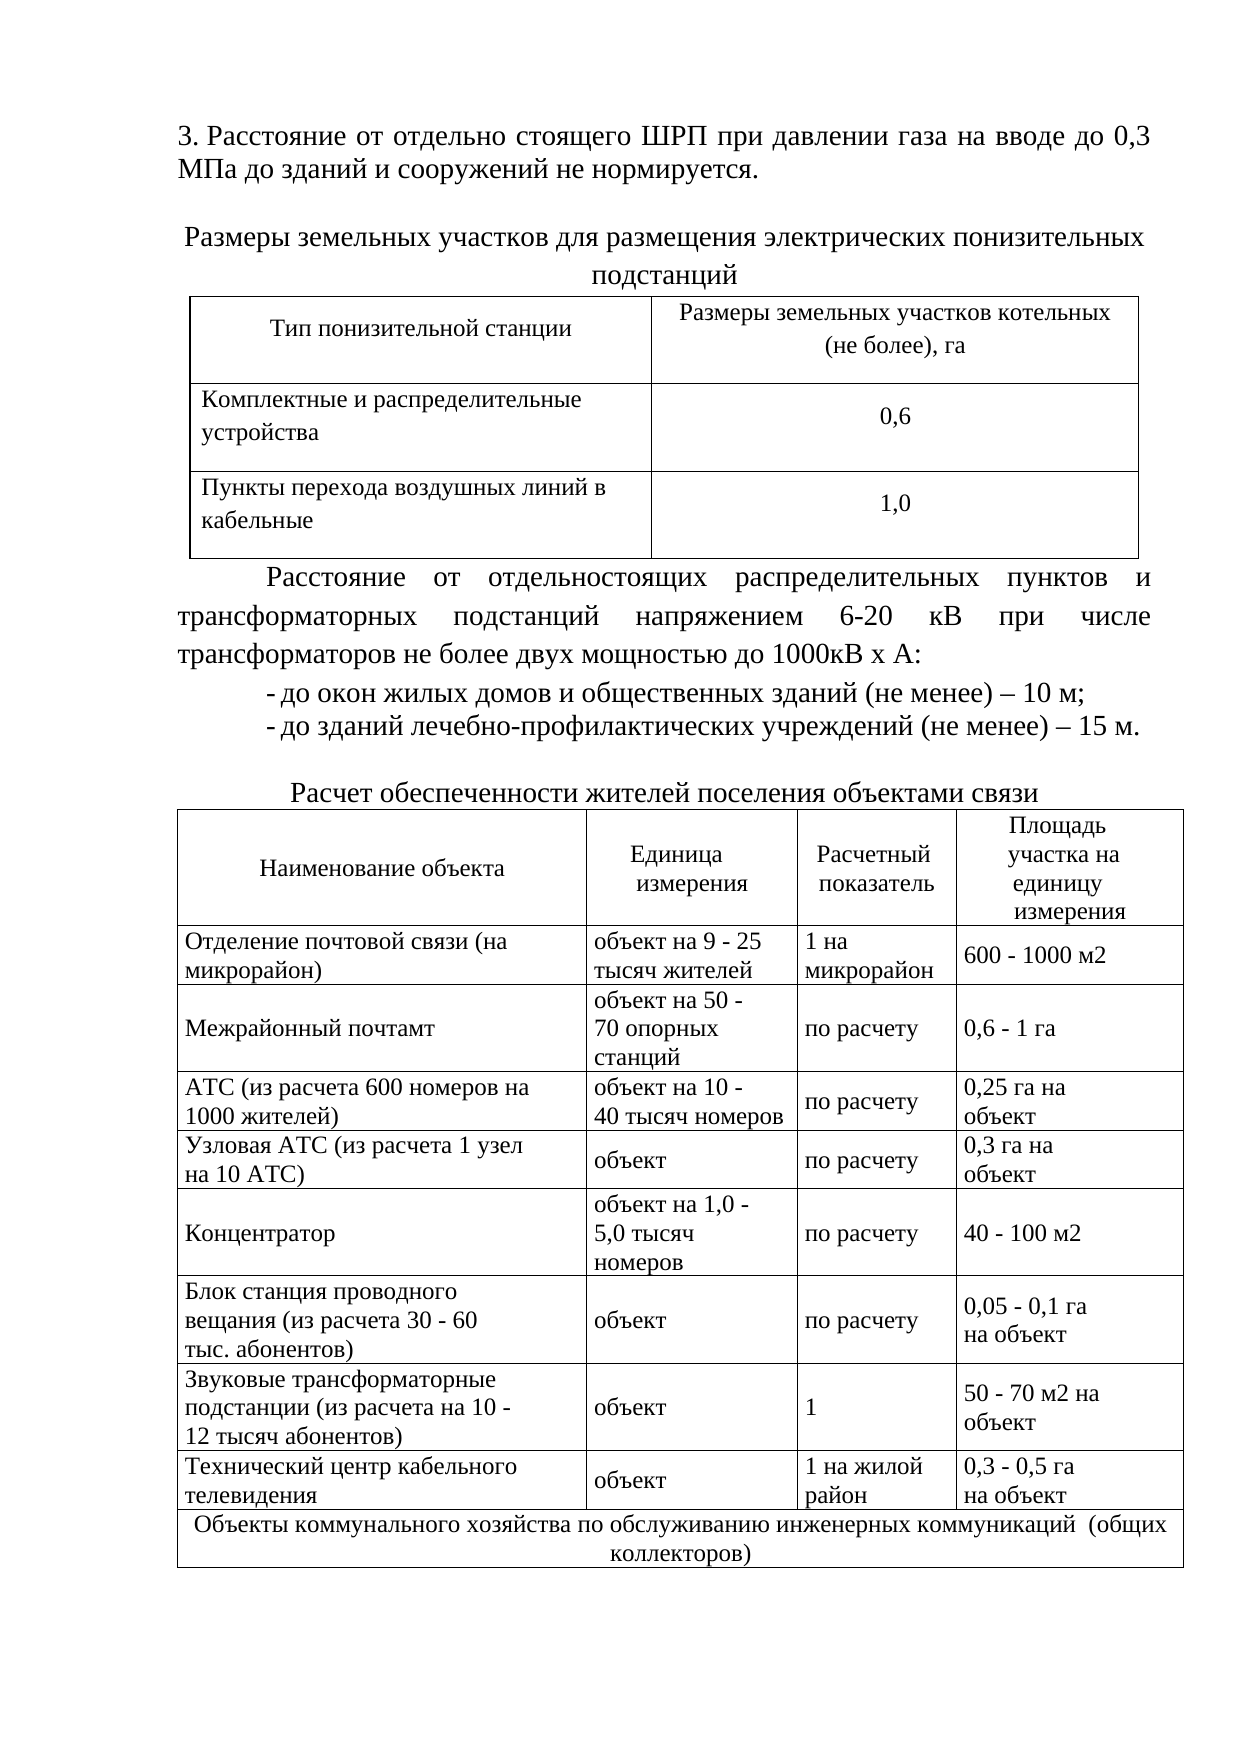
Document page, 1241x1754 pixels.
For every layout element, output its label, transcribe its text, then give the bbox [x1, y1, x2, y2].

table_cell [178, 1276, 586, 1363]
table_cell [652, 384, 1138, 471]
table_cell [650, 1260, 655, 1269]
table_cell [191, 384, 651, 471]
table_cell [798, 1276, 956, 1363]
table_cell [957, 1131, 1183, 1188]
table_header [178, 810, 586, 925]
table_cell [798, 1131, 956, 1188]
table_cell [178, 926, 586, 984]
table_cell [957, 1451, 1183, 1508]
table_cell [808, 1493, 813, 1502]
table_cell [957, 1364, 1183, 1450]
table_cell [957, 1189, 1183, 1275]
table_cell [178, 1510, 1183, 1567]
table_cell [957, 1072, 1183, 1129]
text Размеры земельных участков для размещения электрических понизительных подстанций [177, 219, 1152, 291]
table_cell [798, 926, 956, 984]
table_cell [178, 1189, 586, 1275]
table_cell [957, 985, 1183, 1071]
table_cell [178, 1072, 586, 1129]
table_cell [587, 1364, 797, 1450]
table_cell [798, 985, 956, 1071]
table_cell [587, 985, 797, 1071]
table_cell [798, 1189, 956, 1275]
text 3. Расстояние от отдельно стоящего ШРП при давлении газа на вводе до 0,3 МПа до зданий и сооружений не нормируется. [177, 118, 1152, 185]
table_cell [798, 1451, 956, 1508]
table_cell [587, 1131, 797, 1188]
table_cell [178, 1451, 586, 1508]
text Расчет обеспеченности жителей поселения объектами связи [177, 776, 1152, 809]
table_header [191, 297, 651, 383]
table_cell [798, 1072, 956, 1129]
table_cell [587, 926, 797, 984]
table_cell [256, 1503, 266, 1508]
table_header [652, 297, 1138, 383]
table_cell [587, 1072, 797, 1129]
list до зданий лечебно-профилактических учреждений (не менее) – . [177, 708, 1152, 742]
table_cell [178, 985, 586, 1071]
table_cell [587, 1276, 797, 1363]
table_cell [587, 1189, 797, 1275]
text Расстояние от отдельностоящих распределительных пунктов и трансформаторных подстанций напряжением 6-20 кВ при числе трансформаторов не более двух мощностью до 1000кВ х А: [177, 559, 1152, 670]
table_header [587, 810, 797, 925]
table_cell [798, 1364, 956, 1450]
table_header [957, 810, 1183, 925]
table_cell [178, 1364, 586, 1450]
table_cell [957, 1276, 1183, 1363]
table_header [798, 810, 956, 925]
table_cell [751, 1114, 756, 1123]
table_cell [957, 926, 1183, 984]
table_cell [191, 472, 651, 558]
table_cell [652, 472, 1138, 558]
list до окон жилых домов и общественных зданий (не менее) – ; [177, 675, 1152, 708]
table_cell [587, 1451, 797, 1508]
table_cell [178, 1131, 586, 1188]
